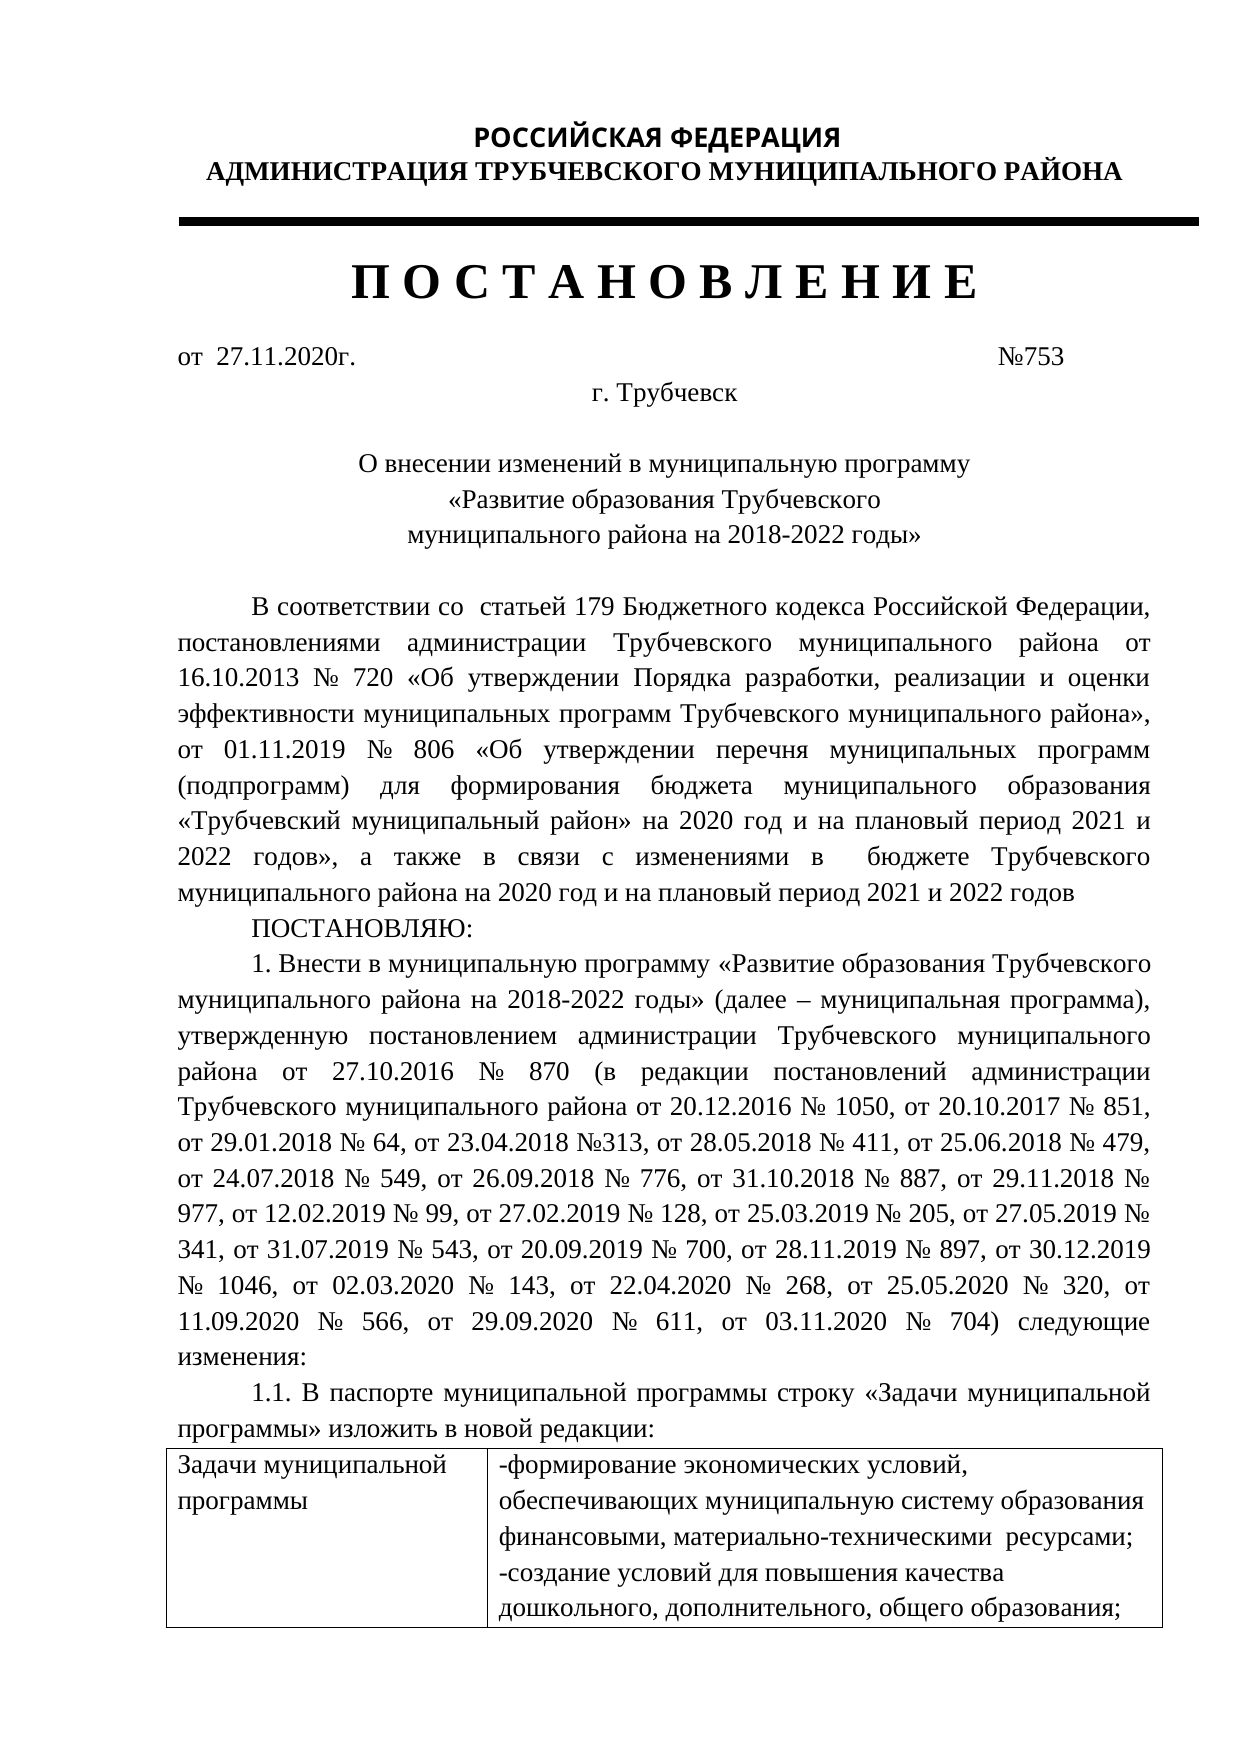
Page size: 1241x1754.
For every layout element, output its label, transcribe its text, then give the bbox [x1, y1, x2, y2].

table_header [167, 1449, 487, 1627]
text АДМИНИСТРАЦИЯ ТРУБЧЕВСКОГО МУНИЦИПАЛЬНОГО РАЙОНА [177, 155, 1152, 186]
text В соответствии со статьей 179 Бюджетного кодекса Российской Федерации, постановлениями администрации Трубчевского муниципального района от 16.10.2013 № 720 «Об утверждении Порядка разработки, реализации и оценки эффективности муниципальных программ Трубчевского муниципального района», от 01.11.2019 № 806 «Об утверждении перечня муниципальных программ (подпрограмм) для формирования бюджета муниципального образования «Трубчевский муниципальный район» на 2020 год и на плановый период 2021 и 2022 годов», а также в связи с изменениями в бюджете Трубчевского муниципального района на 2020 год и на плановый период 2021 и 2022 годов [177, 590, 1152, 907]
text г. Трубчевск [177, 376, 1152, 407]
text ПОСТАНОВЛЯЮ: [177, 912, 1152, 943]
subtitle РОССИЙСКАЯ ФЕДЕРАЦИЯ [177, 118, 1137, 155]
text муниципального района на 2018-2022 годы» [177, 519, 1152, 550]
text 1.1. В паспорте муниципальной программы строку «Задачи муниципальной программы» изложить в новой редакции: [177, 1376, 1152, 1443]
text «Развитие образования Трубчевского [177, 483, 1152, 514]
text О внесении изменений в муниципальную программу [177, 447, 1152, 478]
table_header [488, 1449, 1162, 1627]
text от 27.11.2020г. №753 [177, 340, 1152, 371]
text 1. Внести в муниципальную программу «Развитие образования Трубчевского муниципального района на 2018-2022 годы» (далее – муниципальная программа), утвержденную постановлением администрации Трубчевского муниципального района от 27.10.2016 № 870 (в редакции постановлений администрации Трубчевского муниципального района от 20.12.2016 № 1050, от 20.10.2017 № 851, от 29.01.2018 № 64, от 23.04.2018 №313, от 28.05.2018 № 411, от 25.06.2018 № 479, от 24.07.2018 № 549, от 26.09.2018 № 776, от 31.10.2018 № 887, от 29.11.2018 № 977, от 12.02.2019 № 99, от 27.02.2019 № 128, от 25.03.2019 № 205, от 27.05.2019 № 341, от 31.07.2019 № 543, от 20.09.2019 № 700, от 28.11.2019 № 897, от 30.12.2019 № 1046, от 02.03.2020 № 143, от 22.04.2020 № 268, от 25.05.2020 № 320, от 11.09.2020 № 566, от 29.09.2020 № 611, от 03.11.2020 № 704) следующие изменения: [177, 947, 1152, 1372]
text П О С Т А Н О В Л Е Н И Е [177, 251, 1152, 309]
